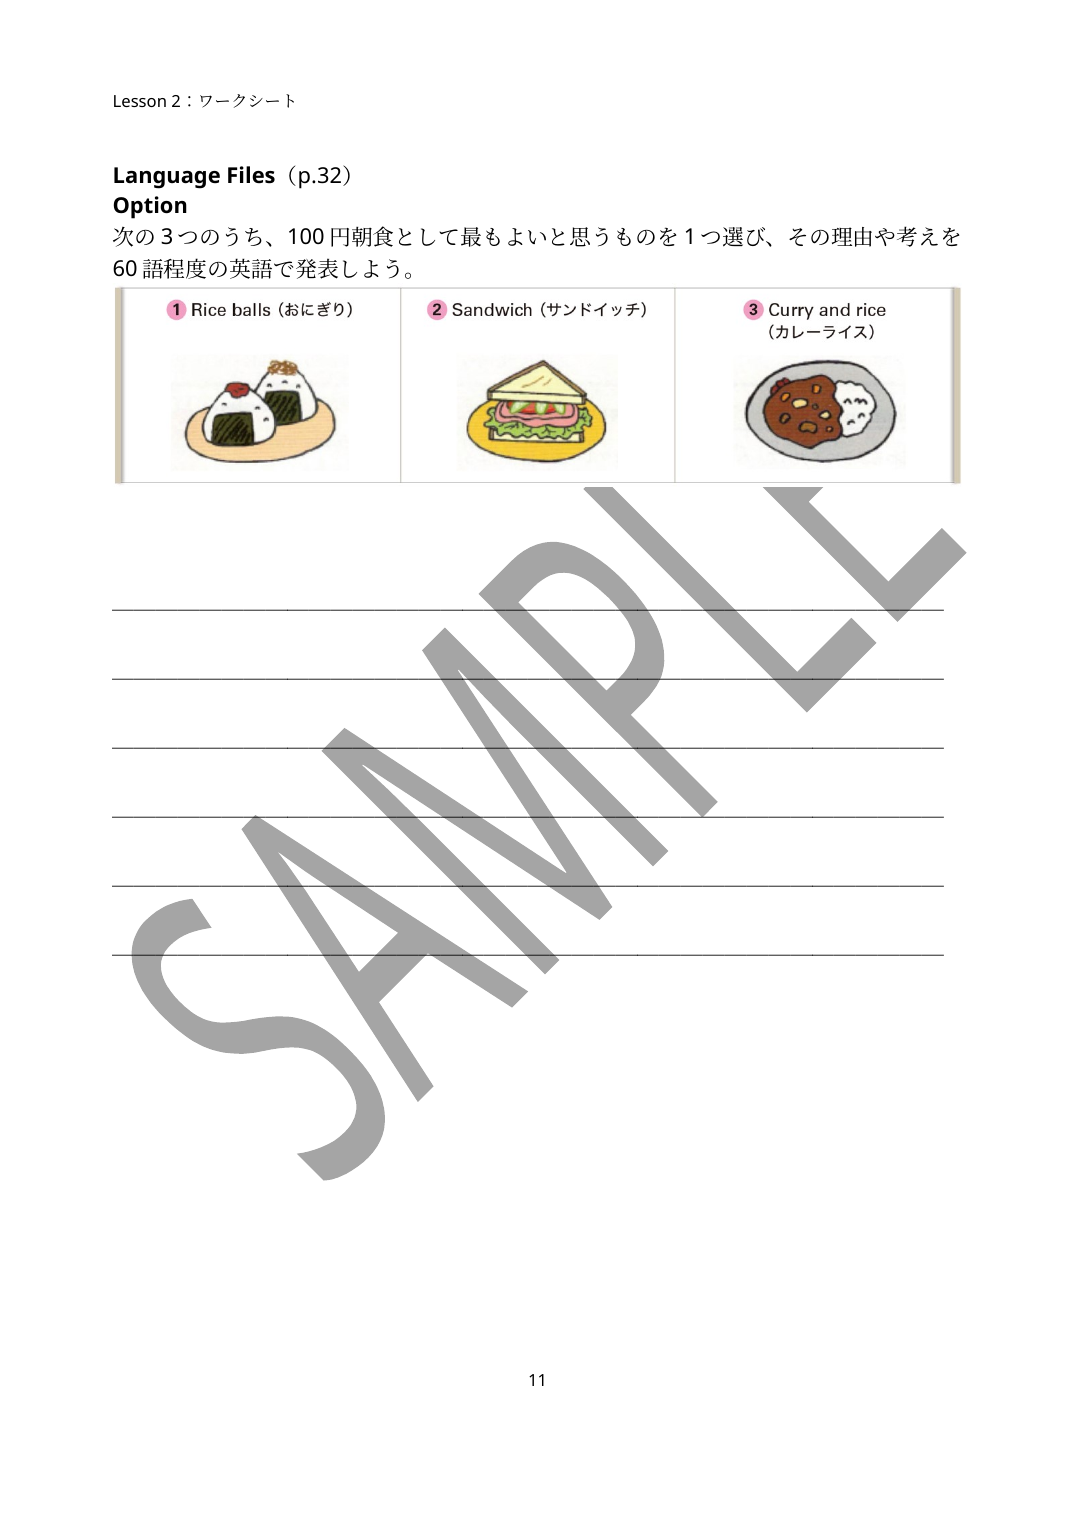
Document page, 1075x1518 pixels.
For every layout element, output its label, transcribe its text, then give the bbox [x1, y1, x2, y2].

text ＿＿＿＿＿＿＿＿＿＿＿＿＿＿＿＿＿＿＿＿＿＿＿＿＿＿＿＿＿＿＿＿＿＿＿＿＿＿ [113, 721, 962, 753]
text ＿＿＿＿＿＿＿＿＿＿＿＿＿＿＿＿＿＿＿＿＿＿＿＿＿＿＿＿＿＿＿＿＿＿＿＿＿＿ [113, 859, 962, 891]
picture [112, 283, 963, 487]
text ＿＿＿＿＿＿＿＿＿＿＿＿＿＿＿＿＿＿＿＿＿＿＿＿＿＿＿＿＿＿＿＿＿＿＿＿＿＿ [113, 928, 962, 959]
text ＿＿＿＿＿＿＿＿＿＿＿＿＿＿＿＿＿＿＿＿＿＿＿＿＿＿＿＿＿＿＿＿＿＿＿＿＿＿ [113, 583, 962, 615]
text ＿＿＿＿＿＿＿＿＿＿＿＿＿＿＿＿＿＿＿＿＿＿＿＿＿＿＿＿＿＿＿＿＿＿＿＿＿＿ [113, 790, 962, 822]
text Language Files（p.32） [112, 159, 962, 190]
text ＿＿＿＿＿＿＿＿＿＿＿＿＿＿＿＿＿＿＿＿＿＿＿＿＿＿＿＿＿＿＿＿＿＿＿＿＿＿ [113, 652, 962, 684]
text 次の3つのうち、100円朝食として最もよいと思うものを1つ選び、その理由や考えを60語程度の英語で発表しよう。 [112, 220, 962, 283]
text Option [112, 190, 962, 220]
